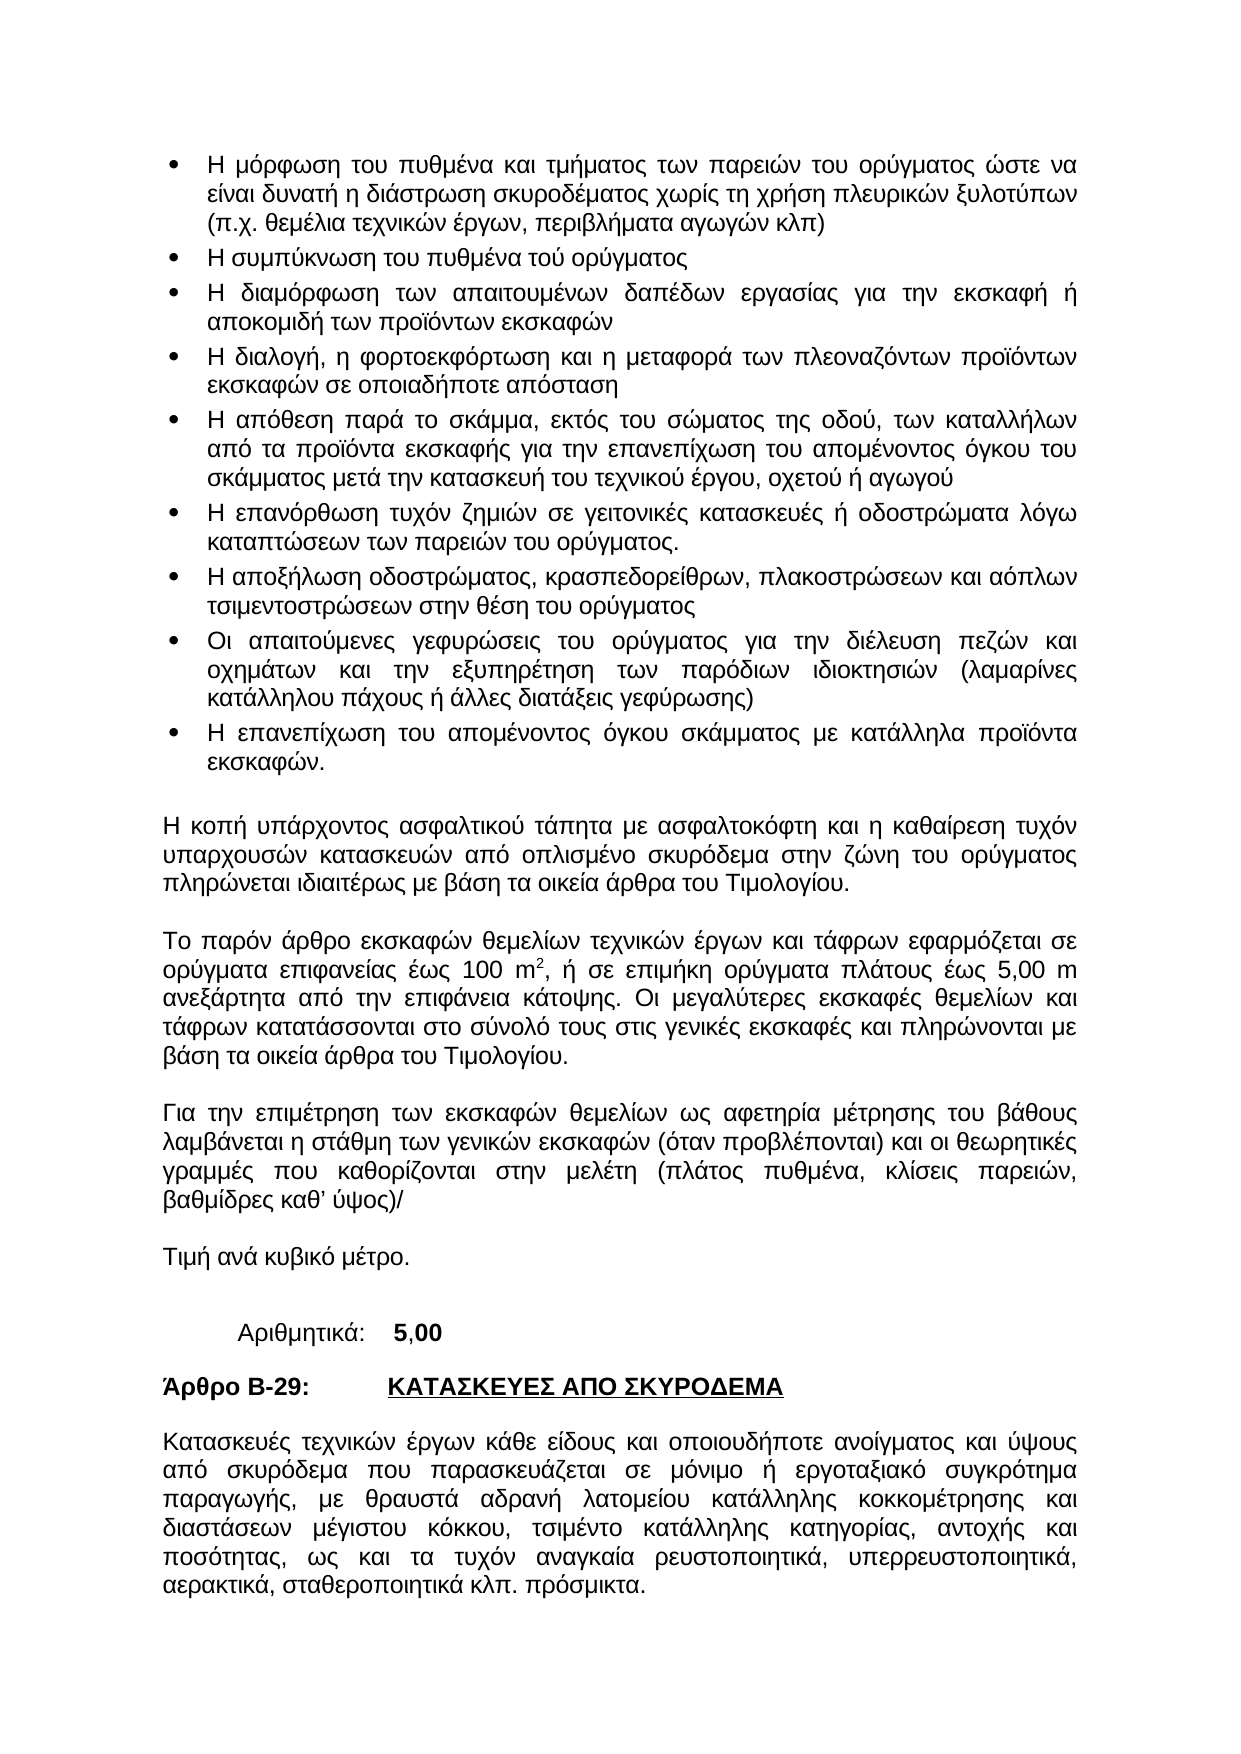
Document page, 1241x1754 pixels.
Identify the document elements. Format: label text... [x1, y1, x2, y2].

text Αριθμητικά: 5,00 [162, 1318, 1078, 1347]
list Η επανόρθωση τυχόν ζημιών σε γειτονικές κατασκευές ή οδοστρώματα λόγω καταπτώσεων των παρειών του ορύγματος. [169, 498, 1078, 556]
list Η συμπύκνωση του πυθμένα τού ορύγματος [169, 243, 1078, 271]
list Οι απαιτούμενες γεφυρώσεις του ορύγματος για την διέλευση πεζών και οχημάτων και την εξυπηρέτηση των παρόδιων ιδιοκτησιών (λαμαρίνες κατάλληλου πάχους ή άλλες διατάξεις γεφύρωσης) [169, 626, 1078, 712]
text Για την επιμέτρηση των εκσκαφών θεμελίων ως αφετηρία μέτρησης του βάθους λαμβάνεται η στάθμη των γενικών εκσκαφών (όταν προβλέπονται) και οι θεωρητικές γραμμές που καθορίζονται στην μελέτη (πλάτος πυθμένα, κλίσεις παρειών, βαθμίδρες καθ’ ύψος)/ [162, 1098, 1078, 1213]
text Κατασκευές τεχνικών έργων κάθε είδους και οποιουδήποτε ανοίγματος και ύψους από σκυρόδεμα που παρασκευάζεται σε μόνιμο ή εργοταξιακό συγκρότημα παραγωγής, με θραυστά αδρανή λατομείου κατάλληλης κοκκομέτρησης και διαστάσεων μέγιστου κόκκου, τσιμέντο κατάλληλης κατηγορίας, αντοχής και ποσότητας, ως και τα τυχόν αναγκαία ρευστοποιητικά, υπερρευστοποιητικά, αερακτικά, σταθεροποιητικά κλπ. πρόσμικτα. [162, 1427, 1078, 1599]
list Η επανεπίχωση του απομένοντος όγκου σκάμματος με κατάλληλα προϊόντα εκσκαφών. [169, 718, 1078, 776]
list Η διαμόρφωση των απαιτουμένων δαπέδων εργασίας για την εκσκαφή ή αποκομιδή των προϊόντων εκσκαφών [169, 278, 1078, 335]
list Η διαλογή, η φορτοεκφόρτωση και η μεταφορά των πλεοναζόντων προϊόντων εκσκαφών σε οποιαδήποτε απόσταση [169, 342, 1078, 399]
text Άρθρο Β-29: ΚΑΤΑΣΚΕΥΕΣ ΑΠΟ ΣΚΥΡΟΔΕΜΑ [162, 1372, 1078, 1401]
text Το παρόν άρθρο εκσκαφών θεμελίων τεχνικών έργων και τάφρων εφαρμόζεται σε ορύγματα επιφανείας έως , ή σε επιμήκη ορύγματα πλάτους έως ανεξάρτητα από την επιφάνεια κάτοψης. Οι μεγαλύτερες εκσκαφές θεμελίων και τάφρων κατατάσσονται στο σύνολό τους στις γενικές εκσκαφές και πληρώνονται με βάση τα οικεία άρθρα του Τιμολογίου. [162, 926, 1078, 1070]
list Η μόρφωση του πυθμένα και τμήματος των παρειών του ορύγματος ώστε να είναι δυνατή η διάστρωση σκυροδέματος χωρίς τη χρήση πλευρικών ξυλοτύπων (π.χ. θεμέλια τεχνικών έργων, περιβλήματα αγωγών κλπ) [169, 150, 1078, 236]
list Η αποξήλωση οδοστρώματος, κρασπεδορείθρων, πλακοστρώσεων και αόπλων τσιμεντοστρώσεων στην θέση του ορύγματος [169, 562, 1078, 619]
list Η απόθεση παρά το σκάμμα, εκτός του σώματος της οδού, των καταλλήλων από τα προϊόντα εκσκαφής για την επανεπίχωση του απομένοντος όγκου του σκάμματος μετά την κατασκευή του τεχνικού έργου, οχετού ή αγωγού [169, 405, 1078, 492]
text Η κοπή υπάρχοντος ασφαλτικού τάπητα με ασφαλτοκόφτη και η καθαίρεση τυχόν υπαρχουσών κατασκευών από οπλισμένο σκυρόδεμα στην ζώνη του ορύγματος πληρώνεται ιδιαιτέρως με βάση τα οικεία άρθρα του Τιμολογίου. [162, 811, 1078, 897]
text Τιμή ανά κυβικό μέτρο. [162, 1242, 1078, 1271]
